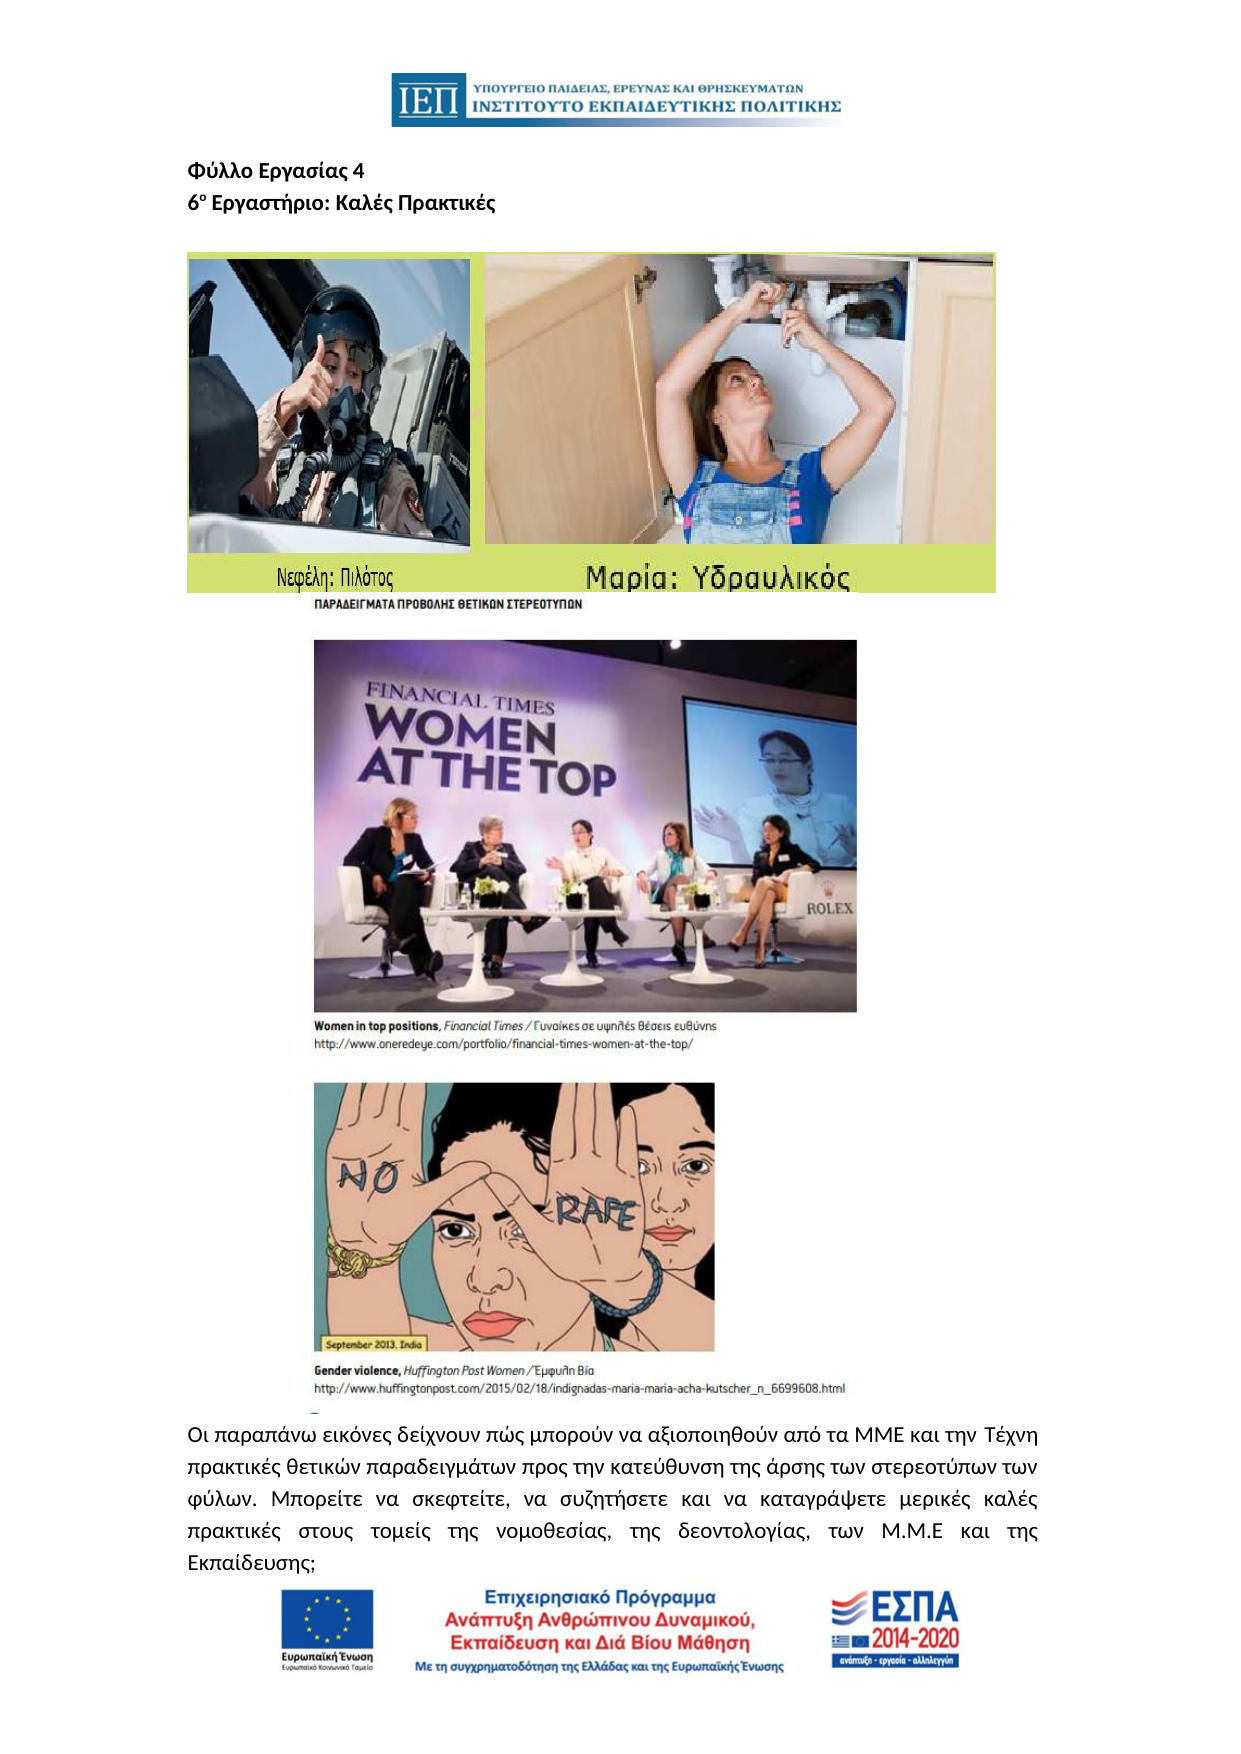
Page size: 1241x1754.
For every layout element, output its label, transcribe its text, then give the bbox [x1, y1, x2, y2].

picture [391, 73, 849, 127]
picture [260, 1582, 980, 1681]
text Φύλλο Εργασίας 4 [187, 156, 889, 184]
text Οι παραπάνω εικόνες δείχνουν πώς μπορούν να αξιοποιηθούν από τα ΜΜΕ και την Τέχνη πρακτικές θετικών παραδειγμάτων προς την κατεύθυνση της άρσης των στερεοτύπων των φύλων. Μπορείτε να σκεφτείτε, να συζητήσετε και να καταγράψετε μερικές καλές πρακτικές στους τομείς της νομοθεσίας, της δεοντολογίας, των Μ.Μ.Ε και της Εκπαίδευσης; [187, 1420, 1038, 1576]
text 6ο Εργαστήριο: Καλές Πρακτικές [187, 188, 889, 217]
picture [187, 252, 996, 1414]
